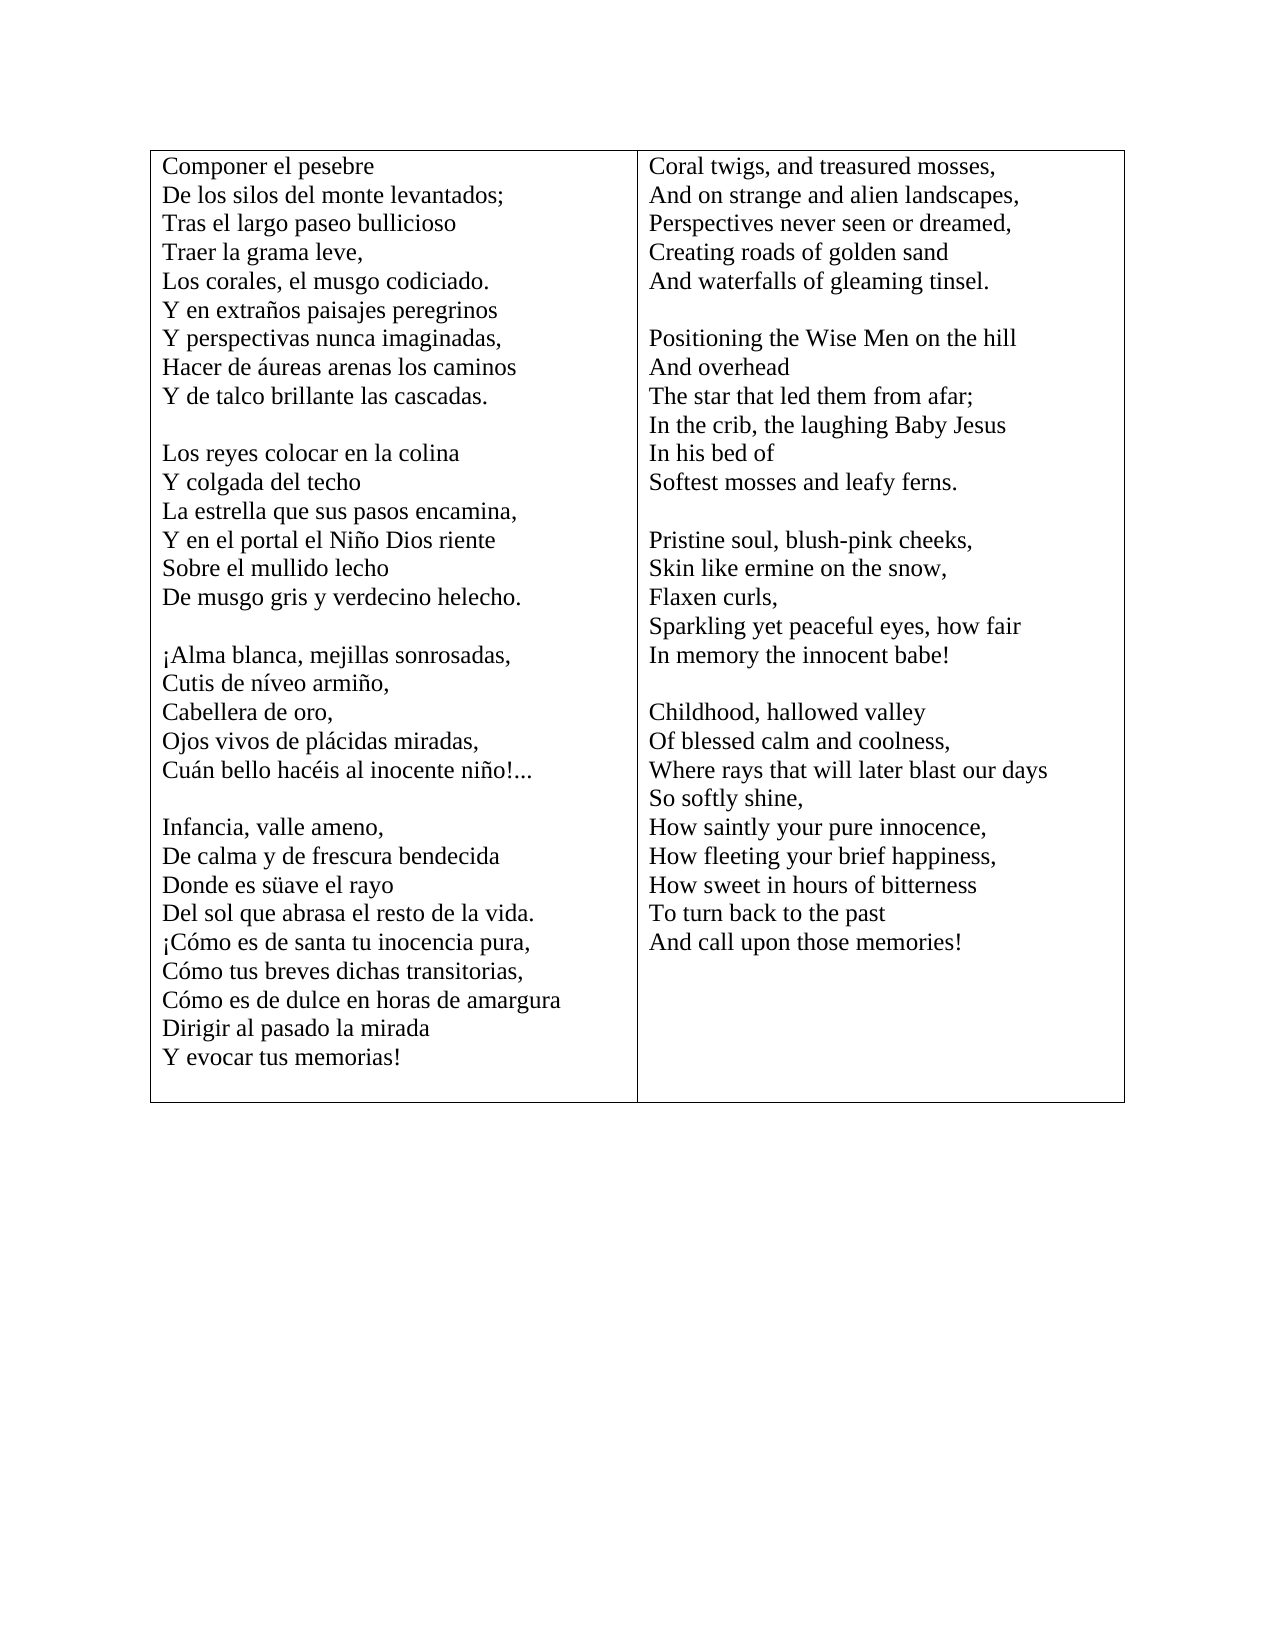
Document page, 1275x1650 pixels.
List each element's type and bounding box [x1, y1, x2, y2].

table_header [638, 151, 1124, 1102]
table_header [151, 151, 637, 1102]
